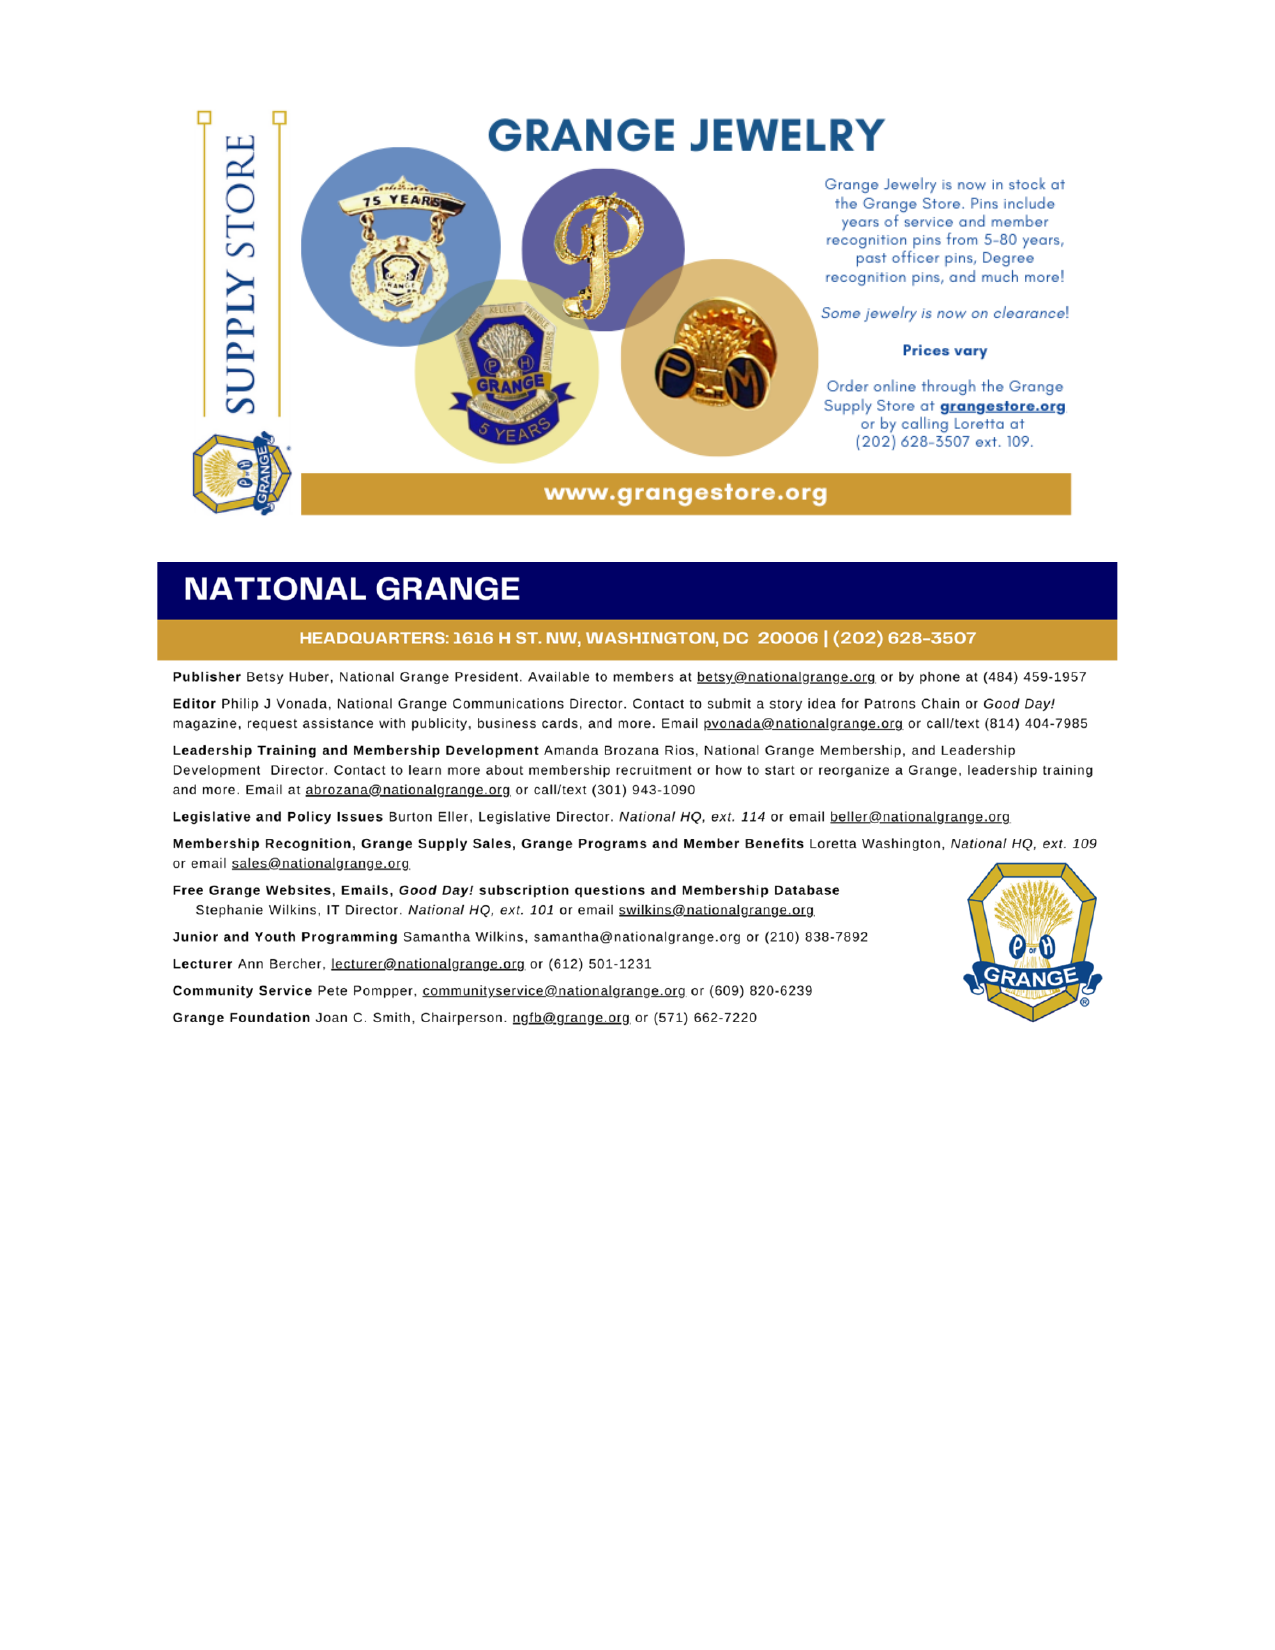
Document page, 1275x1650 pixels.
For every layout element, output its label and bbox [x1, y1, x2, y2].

picture [157, 562, 1118, 1043]
picture [187, 105, 1088, 525]
